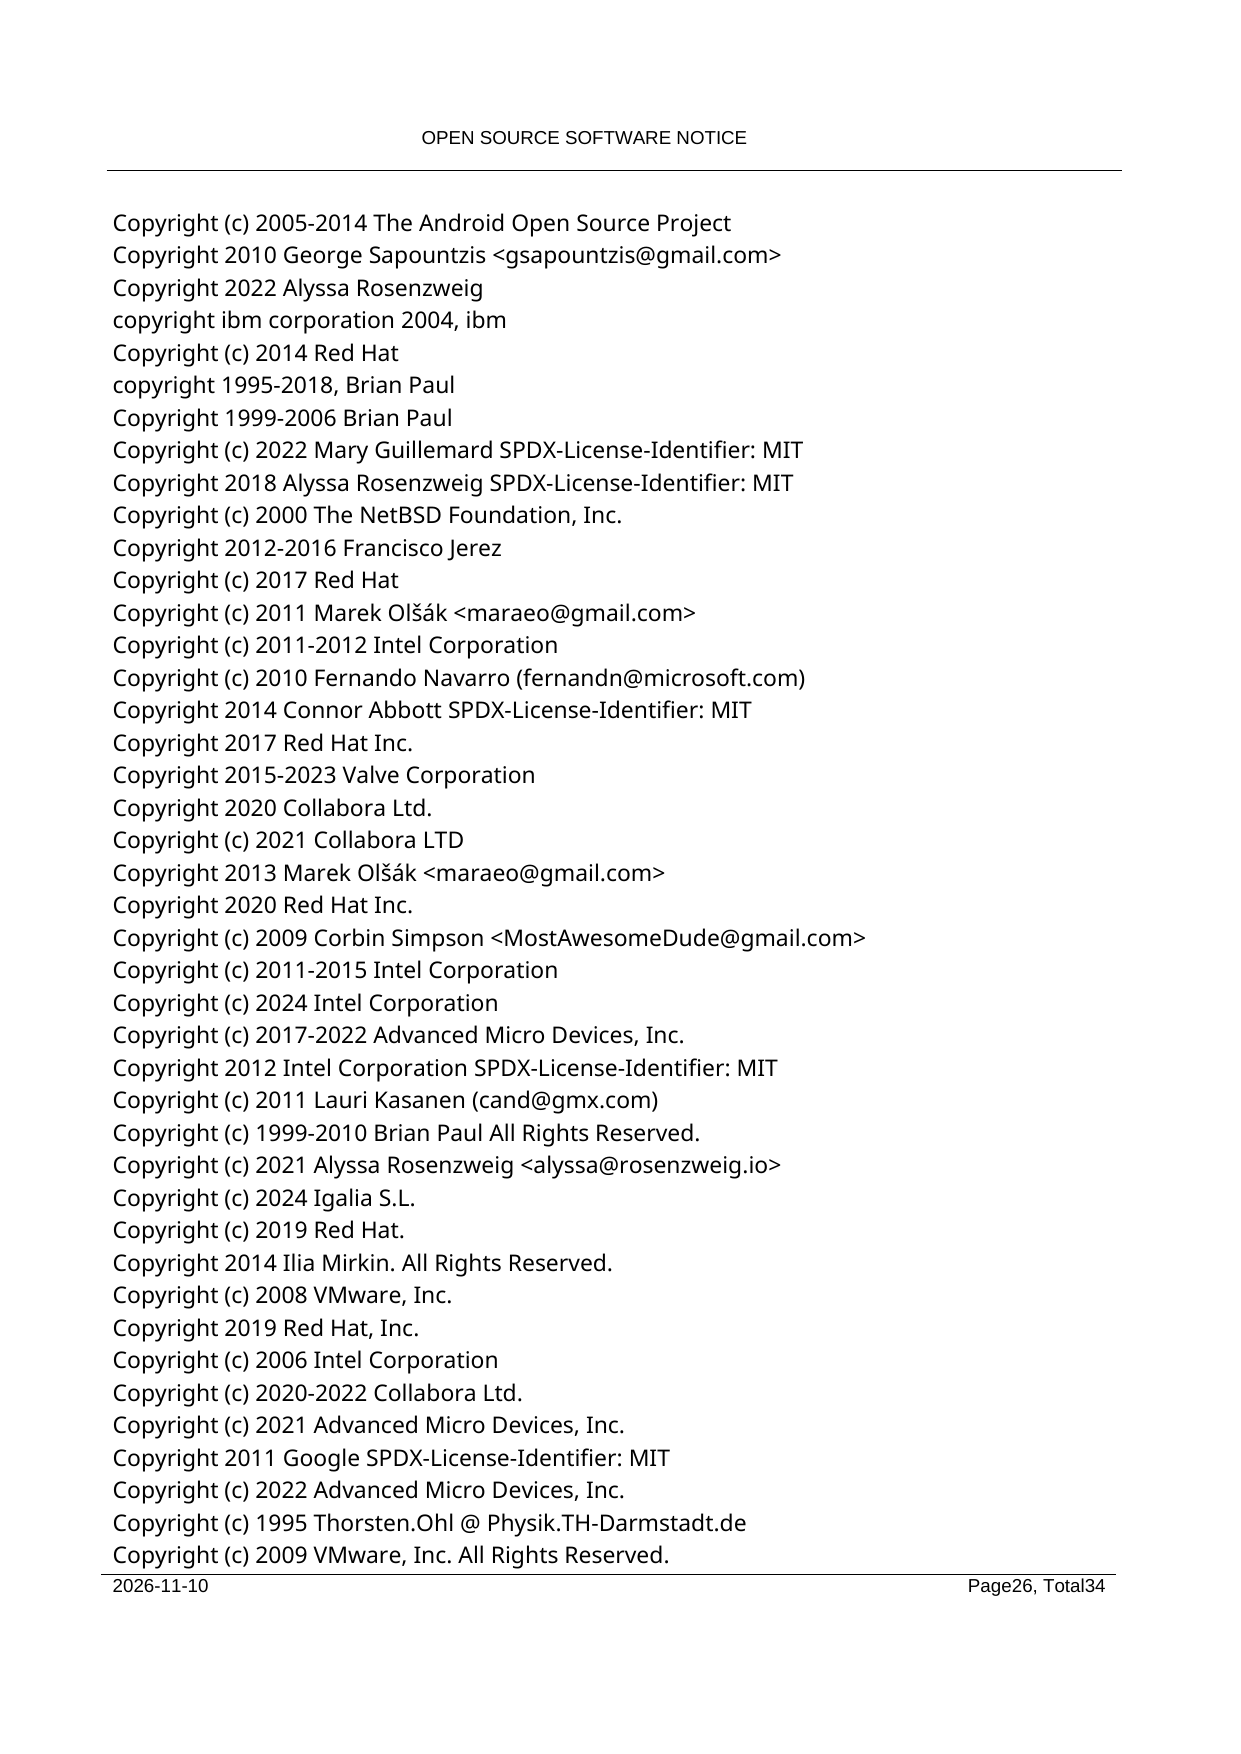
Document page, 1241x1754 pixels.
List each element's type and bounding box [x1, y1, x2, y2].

text [112, 206, 1128, 1571]
